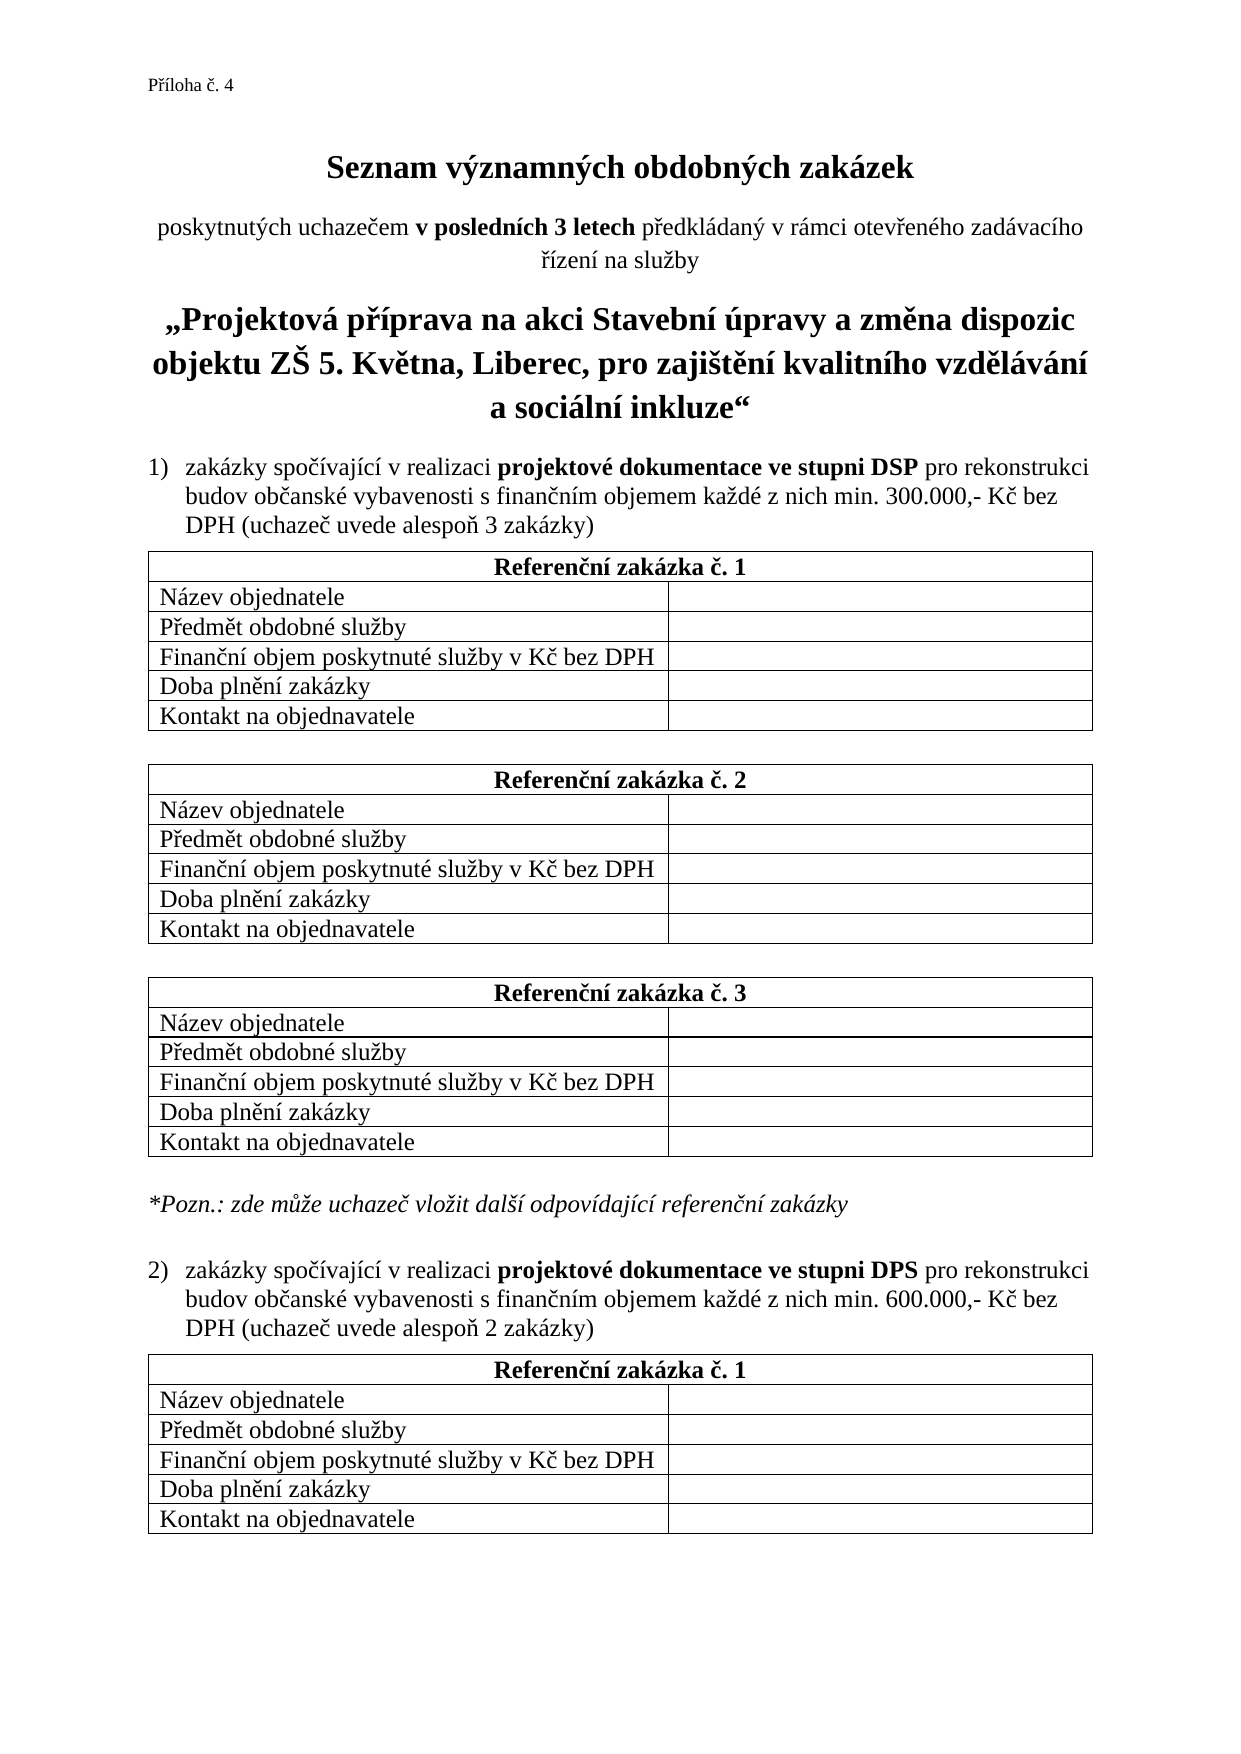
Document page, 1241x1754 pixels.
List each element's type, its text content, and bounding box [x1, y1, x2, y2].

table_cell Kontakt na objednavatele [149, 1127, 668, 1156]
table_cell Finanční objem poskytnuté služby v Kč bez DPH [149, 1067, 668, 1096]
table_cell Předmět obdobné služby [149, 825, 668, 853]
table_cell Doba plnění zakázky [149, 1097, 668, 1126]
table_cell Název objednatele [149, 1008, 668, 1036]
table_cell [669, 582, 1092, 611]
table_cell [669, 1097, 1092, 1126]
text poskytnutých uchazečem v posledních 3 letech předkládaný v rámci otevřeného zadávacího řízení na služby [148, 212, 1093, 274]
table_header Referenční zakázka č. 1 [149, 552, 1092, 581]
table_cell Předmět obdobné služby [149, 612, 668, 641]
table_cell [669, 854, 1092, 883]
list zakázky spočívající v realizaci projektové dokumentace ve stupni DPS pro rekonstrukci budov občanské vybavenosti s finančním objemem každé z nich min. 600.000,- Kč bez DPH (uchazeč uvede alespoň 2 zakázky) [148, 1256, 1093, 1342]
table_cell [669, 701, 1092, 730]
table_cell [669, 914, 1092, 943]
table_cell [669, 884, 1092, 913]
table_header Referenční zakázka č. 1 [149, 1355, 1092, 1384]
table_cell Kontakt na objednavatele [149, 914, 668, 943]
table_cell Finanční objem poskytnuté služby v Kč bez DPH [149, 854, 668, 883]
table_cell Název objednatele [149, 795, 668, 823]
table_cell Finanční objem poskytnuté služby v Kč bez DPH [149, 642, 668, 670]
table_cell Název objednatele [149, 582, 668, 611]
table_cell [669, 1067, 1092, 1096]
list zakázky spočívající v realizaci projektové dokumentace ve stupni DSP pro rekonstrukci budov občanské vybavenosti s finančním objemem každé z nich min. 300.000,- Kč bez DPH (uchazeč uvede alespoň 3 zakázky) [148, 452, 1093, 539]
table_cell [669, 1038, 1092, 1066]
table_header Referenční zakázka č. 3 [149, 978, 1092, 1007]
table_cell Předmět obdobné služby [149, 1038, 668, 1066]
table_cell [669, 1475, 1092, 1503]
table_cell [149, 1445, 668, 1473]
table_cell [669, 642, 1092, 670]
table_cell [669, 795, 1092, 823]
text *Pozn.: zde může uchazeč vložit další odpovídající referenční zakázky [148, 1189, 1093, 1218]
table_cell Kontakt na objednavatele [149, 1504, 668, 1533]
table_cell Doba plnění zakázky [149, 884, 668, 913]
table_cell Doba plnění zakázky [149, 1475, 668, 1503]
text „Projektová příprava na akci Stavební úpravy a změna dispozic objektu ZŠ 5. Května, Liberec, pro zajištění kvalitního vzdělávání a sociální inkluze“ [148, 299, 1093, 426]
table_cell Název objednatele [149, 1385, 668, 1414]
table_cell [669, 825, 1092, 853]
table_header Referenční zakázka č. 2 [149, 765, 1092, 794]
table_cell [669, 671, 1092, 700]
table_cell [669, 1385, 1092, 1414]
table_cell [669, 1127, 1092, 1156]
text Seznam významných obdobných zakázek [148, 148, 1093, 186]
table_cell [669, 1504, 1092, 1533]
table_cell Předmět obdobné služby [149, 1415, 668, 1444]
table_cell [669, 1445, 1092, 1473]
table_cell [669, 1008, 1092, 1036]
table_cell Kontakt na objednavatele [149, 701, 668, 730]
table_cell [669, 1415, 1092, 1444]
table_cell Doba plnění zakázky [149, 671, 668, 700]
table_cell [669, 612, 1092, 641]
